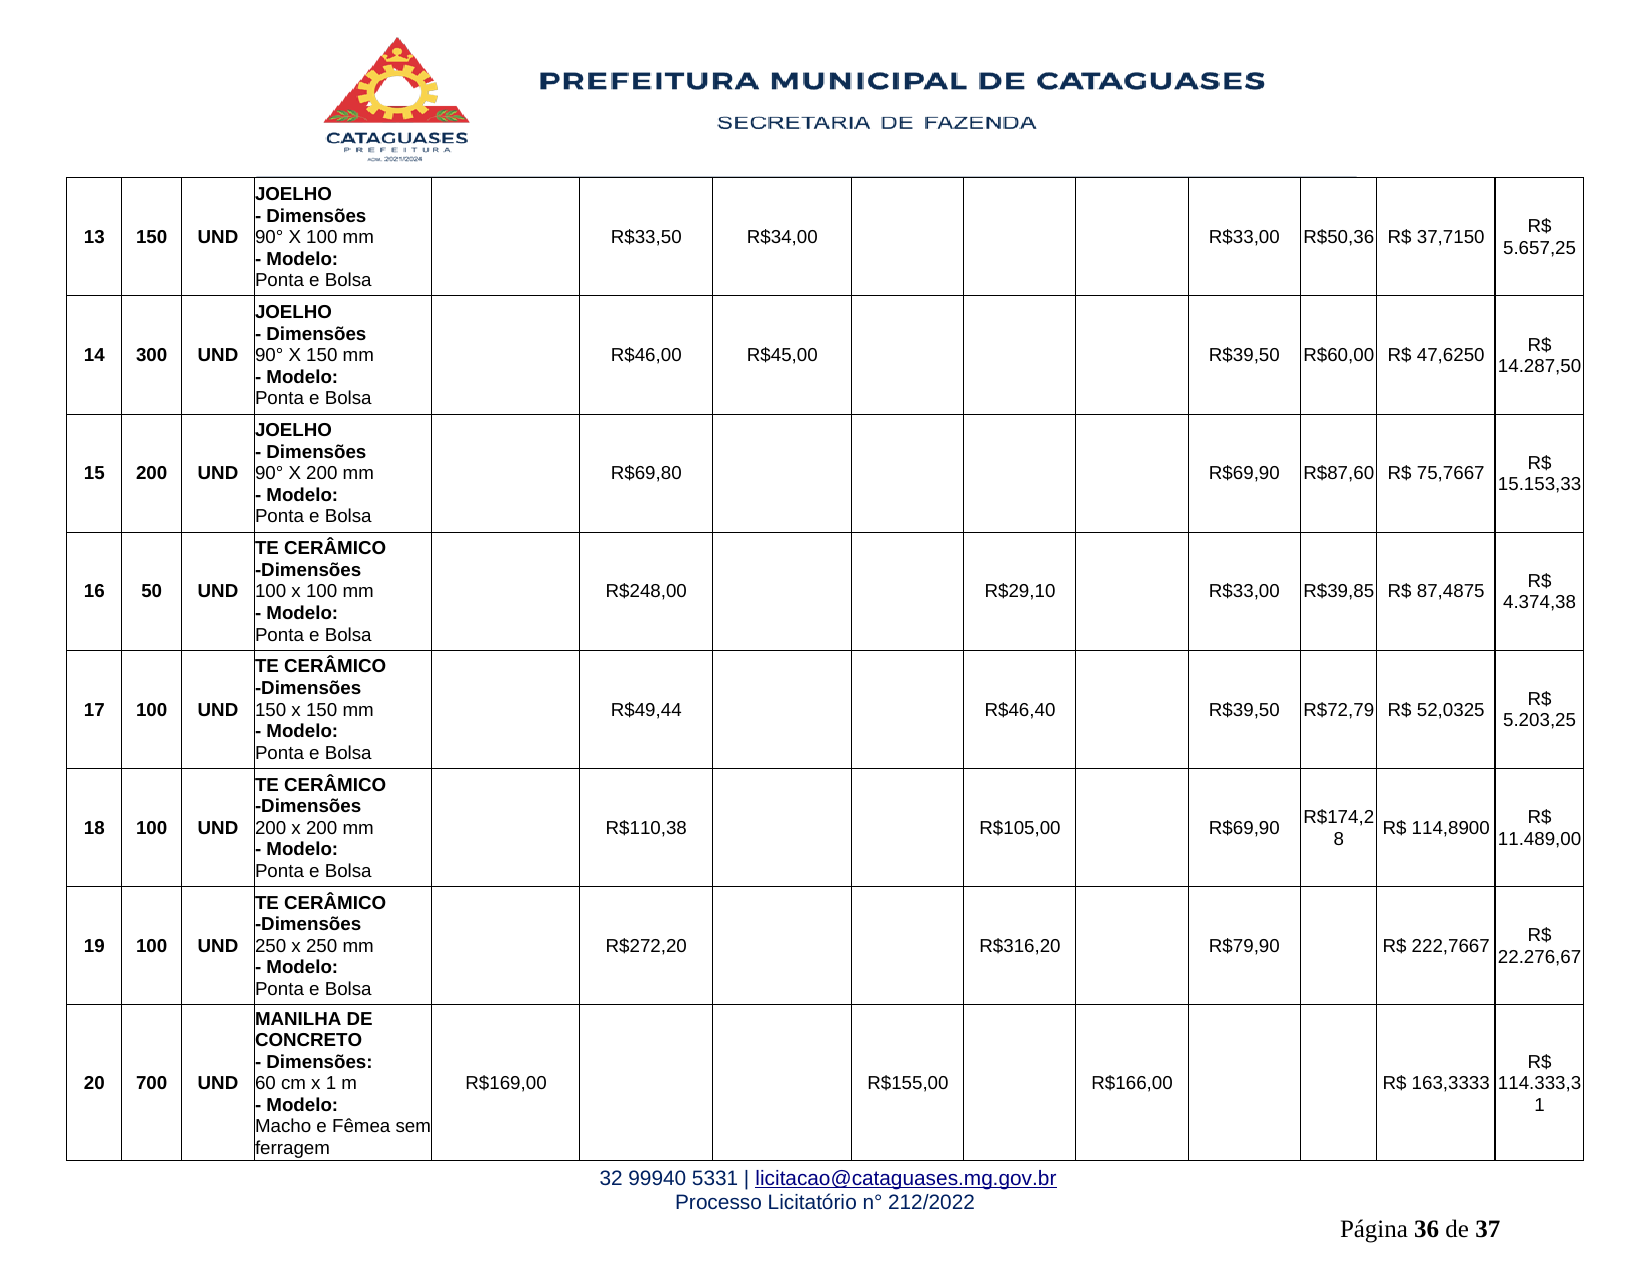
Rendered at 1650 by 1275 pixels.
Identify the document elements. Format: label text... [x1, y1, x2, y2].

table_cell [580, 1005, 712, 1160]
table_cell [964, 1005, 1075, 1160]
table_cell R$29,10 [964, 533, 1075, 650]
table_cell [432, 178, 579, 295]
table_cell [1301, 887, 1376, 1004]
table_cell [852, 887, 963, 1004]
table_cell UND [182, 769, 254, 886]
table_cell TE CERÂMICO -Dimensões 250 x 250 mm - Modelo: Ponta e Bolsa [255, 887, 431, 1004]
table_cell [964, 296, 1075, 413]
table_cell TE CERÂMICO -Dimensões 200 x 200 mm - Modelo: Ponta e Bolsa [255, 769, 431, 886]
table_cell 20 [67, 1005, 121, 1160]
table_cell R$69,80 [580, 415, 712, 532]
table_cell R$72,79 [1301, 651, 1376, 768]
table_cell UND [182, 887, 254, 1004]
table_cell 17 [67, 651, 121, 768]
table_cell UND [182, 1005, 254, 1160]
table_cell [713, 651, 851, 768]
table_cell R$ 163,3333 [1377, 1005, 1494, 1160]
table_cell [1076, 887, 1188, 1004]
table_cell MANILHA DE CONCRETO - Dimensões: 60 cm x 1 m - Modelo: Macho e Fêmea sem ferragem [255, 1005, 431, 1160]
table_cell R$174,28 [1301, 769, 1376, 886]
table_cell 19 [67, 887, 121, 1004]
table_cell R$155,00 [852, 1005, 963, 1160]
table_cell [713, 415, 851, 532]
table_cell 50 [122, 533, 181, 650]
table_cell JOELHO - Dimensões 90° X 100 mm - Modelo: Ponta e Bolsa [255, 178, 431, 295]
table_cell [713, 769, 851, 886]
table_cell UND [182, 178, 254, 295]
table_cell R$272,20 [580, 887, 712, 1004]
table_cell TE CERÂMICO -Dimensões 100 x 100 mm - Modelo: Ponta e Bolsa [255, 533, 431, 650]
table_cell 300 [122, 296, 181, 413]
table_cell R$46,40 [964, 651, 1075, 768]
table_cell R$33,50 [580, 178, 712, 295]
table_cell R$39,50 [1189, 296, 1300, 413]
table_cell R$ 222,7667 [1377, 887, 1494, 1004]
table_cell R$248,00 [580, 533, 712, 650]
table_cell [432, 415, 579, 532]
table_cell [1076, 533, 1188, 650]
table_cell 100 [122, 769, 181, 886]
table_cell [432, 769, 579, 886]
table_cell UND [182, 533, 254, 650]
table_cell [713, 533, 851, 650]
table_cell [852, 296, 963, 413]
table_cell [1076, 178, 1188, 295]
table_cell 700 [122, 1005, 181, 1160]
table_cell UND [182, 296, 254, 413]
table_cell [1189, 1005, 1300, 1160]
table_cell R$50,36 [1301, 178, 1376, 295]
table_cell UND [182, 415, 254, 532]
table_cell [1076, 296, 1188, 413]
table_cell R$69,90 [1189, 415, 1300, 532]
table_cell R$ 47,6250 [1377, 296, 1494, 413]
table_cell R$169,00 [432, 1005, 579, 1160]
table_cell R$ 5.203,25 [1496, 651, 1583, 768]
table_cell 150 [122, 178, 181, 295]
table_cell 14 [67, 296, 121, 413]
table_cell [432, 887, 579, 1004]
table_cell R$105,00 [964, 769, 1075, 886]
table_cell R$79,90 [1189, 887, 1300, 1004]
table_cell [713, 1005, 851, 1160]
table_cell [964, 415, 1075, 532]
table_cell [432, 651, 579, 768]
table_cell R$33,00 [1189, 533, 1300, 650]
table_cell R$ 114,8900 [1377, 769, 1494, 886]
table_cell R$ 75,7667 [1377, 415, 1494, 532]
table_cell R$ 11.489,00 [1496, 769, 1583, 886]
table_cell [1076, 769, 1188, 886]
table_cell 100 [122, 887, 181, 1004]
table_cell R$39,85 [1301, 533, 1376, 650]
table_cell R$ 87,4875 [1377, 533, 1494, 650]
table_cell [1076, 415, 1188, 532]
table_cell [852, 178, 963, 295]
table_cell [1076, 651, 1188, 768]
table_cell 15 [67, 415, 121, 532]
table_cell 100 [122, 651, 181, 768]
table_cell R$45,00 [713, 296, 851, 413]
table_cell R$87,60 [1301, 415, 1376, 532]
picture [256, 20, 1357, 177]
table_cell JOELHO - Dimensões 90° X 150 mm - Modelo: Ponta e Bolsa [255, 296, 431, 413]
table_cell [1301, 1005, 1376, 1160]
table_cell UND [182, 651, 254, 768]
table_cell R$ 22.276,67 [1496, 887, 1583, 1004]
table_cell [852, 415, 963, 532]
table_cell [964, 178, 1075, 295]
table_cell R$110,38 [580, 769, 712, 886]
table_cell R$ 15.153,33 [1496, 415, 1583, 532]
table_cell R$69,90 [1189, 769, 1300, 886]
table_cell [852, 533, 963, 650]
table_cell R$ 37,7150 [1377, 178, 1494, 295]
table_cell [713, 887, 851, 1004]
table_cell R$316,20 [964, 887, 1075, 1004]
table_cell R$ 114.333,31 [1496, 1005, 1583, 1160]
table_cell 13 [67, 178, 121, 295]
table_cell R$39,50 [1189, 651, 1300, 768]
table_cell [852, 651, 963, 768]
table_cell R$49,44 [580, 651, 712, 768]
table_cell R$ 52,0325 [1377, 651, 1494, 768]
table_cell [432, 533, 579, 650]
table_cell R$ 4.374,38 [1496, 533, 1583, 650]
table_cell [852, 769, 963, 886]
table_cell R$ 14.287,50 [1496, 296, 1583, 413]
table_cell R$60,00 [1301, 296, 1376, 413]
table_cell 200 [122, 415, 181, 532]
table_cell R$33,00 [1189, 178, 1300, 295]
table_cell TE CERÂMICO -Dimensões 150 x 150 mm - Modelo: Ponta e Bolsa [255, 651, 431, 768]
table_cell R$166,00 [1076, 1005, 1188, 1160]
table_cell JOELHO - Dimensões 90° X 200 mm - Modelo: Ponta e Bolsa [255, 415, 431, 532]
table_cell R$ 5.657,25 [1496, 178, 1583, 295]
table_cell [432, 296, 579, 413]
table_cell R$34,00 [713, 178, 851, 295]
table_cell 18 [67, 769, 121, 886]
table_cell R$46,00 [580, 296, 712, 413]
table_cell 16 [67, 533, 121, 650]
